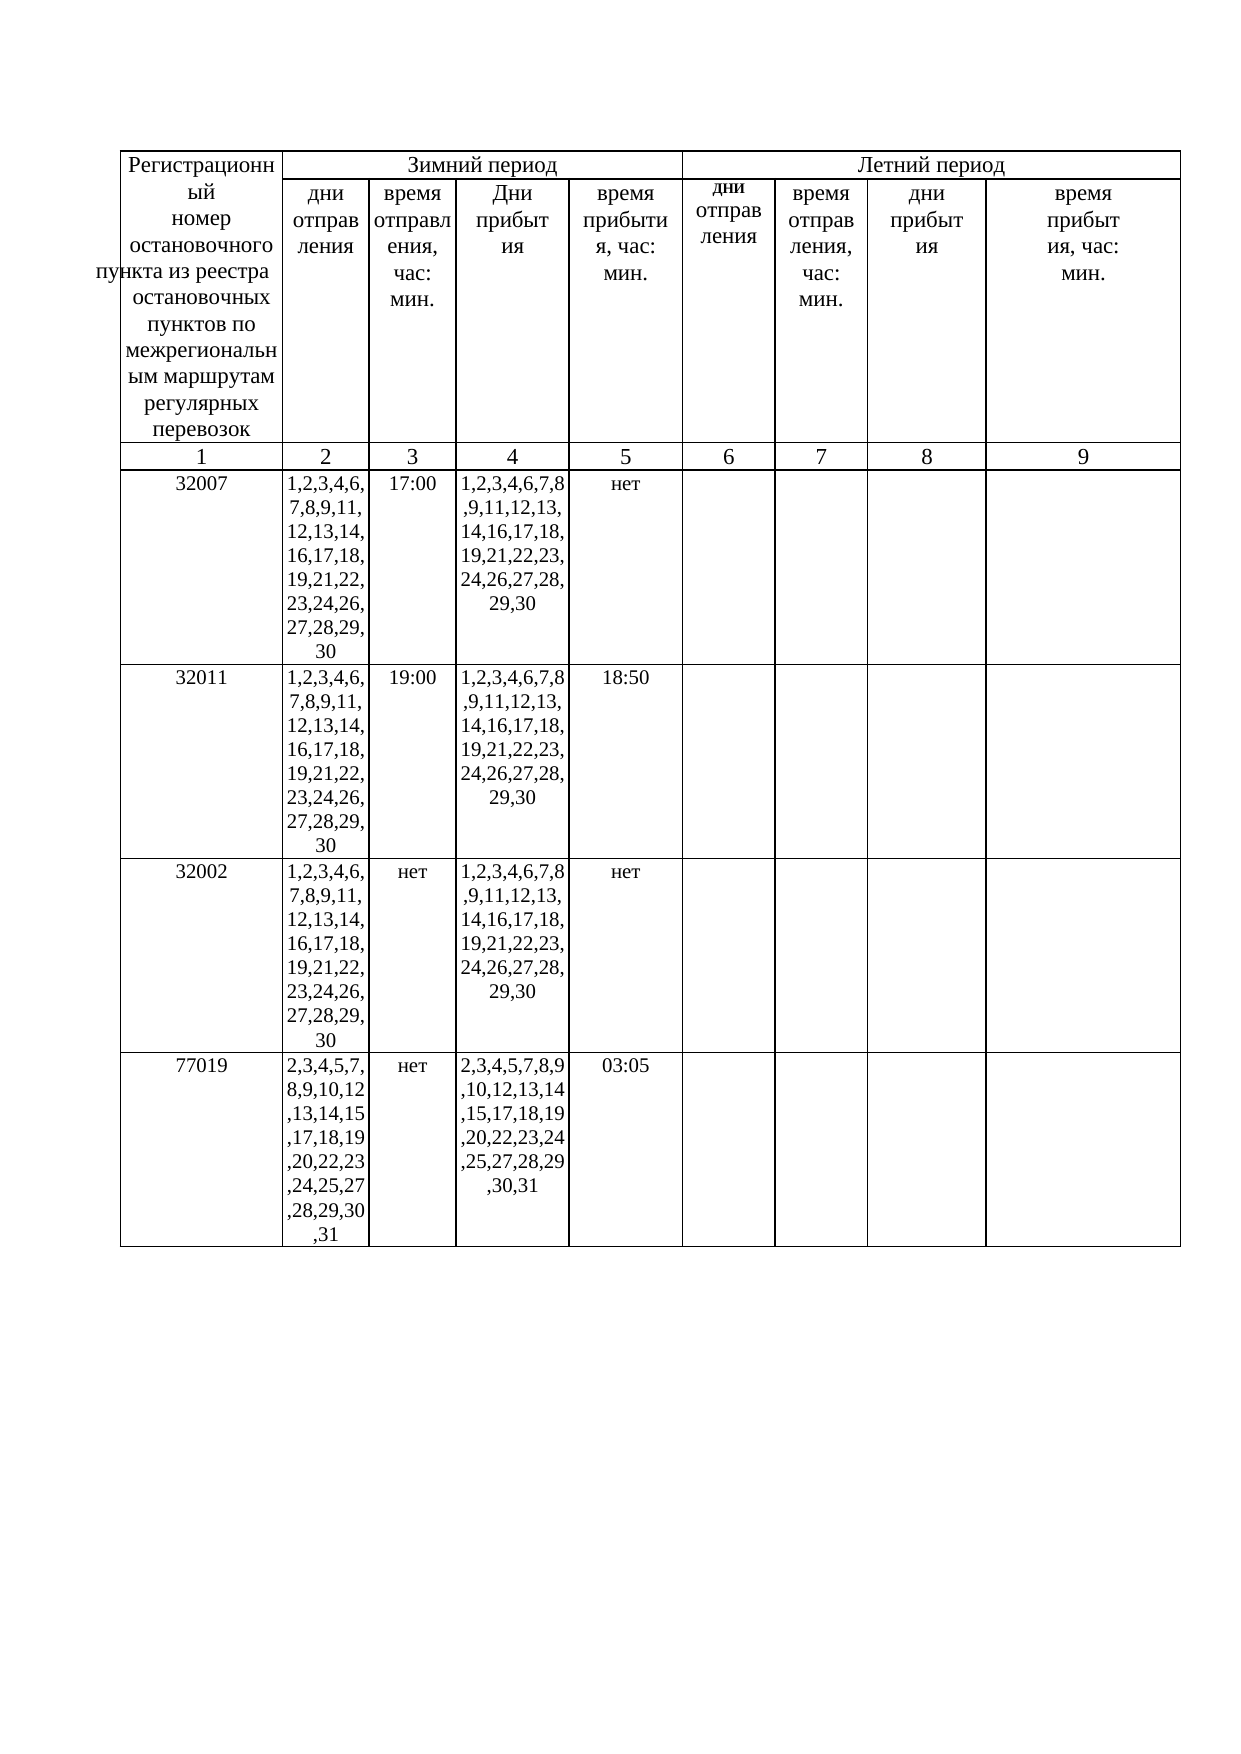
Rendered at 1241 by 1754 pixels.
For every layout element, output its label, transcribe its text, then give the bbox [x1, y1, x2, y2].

table_cell [987, 471, 1180, 663]
table_cell 2,3,4,5,7,8,9,10,12,13,14,15,17,18,19,20,22,23,24,25,27,28,29,30,31 [457, 1053, 568, 1246]
table_cell 2 [283, 443, 368, 469]
table_cell нет [370, 859, 455, 1052]
table_cell [683, 665, 774, 857]
table_cell [987, 665, 1180, 857]
table_cell [868, 471, 985, 663]
table_cell 17:00 [370, 471, 455, 663]
table_cell Дни прибыт ия [457, 180, 568, 441]
table_cell [776, 471, 867, 663]
table_cell 5 [570, 443, 682, 469]
table_cell время отправл ения, час: мин. [370, 180, 455, 441]
table_cell 6 [683, 443, 774, 469]
table_cell [683, 471, 774, 663]
table_cell нет [570, 859, 682, 1052]
table_cell 1,2,3,4,6,7,8,9,11,12,13,14,16,17,18,19,21,22,23,24,26,27,28,29,30 [283, 665, 368, 857]
table_cell [776, 859, 867, 1052]
table_cell [776, 1053, 867, 1246]
table_cell ДНИ отправ ления [683, 180, 774, 441]
table_cell [868, 665, 985, 857]
table_cell дни прибыт ия [868, 180, 985, 441]
table_cell [868, 859, 985, 1052]
table_cell [868, 1053, 985, 1246]
table_cell время отправ ления, час: мин. [776, 180, 867, 441]
table_cell нет [570, 471, 682, 663]
table_cell [683, 859, 774, 1052]
table_cell 32002 [121, 859, 282, 1052]
table_cell время прибыт ия, час: мин. [987, 180, 1180, 441]
table_cell 1,2,3,4,6,7,8,9,11,12,13,14,16,17,18,19,21,22,23,24,26,27,28,29,30 [457, 471, 568, 663]
table_cell [776, 665, 867, 857]
table_cell 1,2,3,4,6,7,8,9,11,12,13,14,16,17,18,19,21,22,23,24,26,27,28,29,30 [283, 471, 368, 663]
table_cell [987, 859, 1180, 1052]
table_cell 77019 [121, 1053, 282, 1246]
table_cell 18:50 [570, 665, 682, 857]
table_cell 2,3,4,5,7,8,9,10,12,13,14,15,17,18,19,20,22,23,24,25,27,28,29,30,31 [283, 1053, 368, 1246]
table_cell 1,2,3,4,6,7,8,9,11,12,13,14,16,17,18,19,21,22,23,24,26,27,28,29,30 [283, 859, 368, 1052]
table_cell 8 [868, 443, 985, 469]
table_cell 3 [370, 443, 455, 469]
table_cell 32011 [121, 665, 282, 857]
table_cell 1,2,3,4,6,7,8,9,11,12,13,14,16,17,18,19,21,22,23,24,26,27,28,29,30 [457, 665, 568, 857]
table_cell дни отправ ления [283, 180, 368, 441]
table_cell нет [370, 1053, 455, 1246]
table_cell [683, 1053, 774, 1246]
table_cell 03:05 [570, 1053, 682, 1246]
table_cell 19:00 [370, 665, 455, 857]
table_cell [987, 1053, 1180, 1246]
table_header Зимний период [283, 152, 682, 178]
table_header Летний период [683, 152, 1180, 178]
table_cell 1 [121, 443, 282, 469]
table_cell 9 [987, 443, 1180, 469]
table_cell 32007 [121, 471, 282, 663]
table_cell время прибыти я, час: мин. [570, 180, 682, 441]
table_cell 7 [776, 443, 867, 469]
table_header Регистрационный номер остановочного пункта из реестра остановочных пунктов по межрегиональным маршрутам регулярных перевозок [121, 152, 282, 441]
table_cell 4 [457, 443, 568, 469]
table_cell 1,2,3,4,6,7,8,9,11,12,13,14,16,17,18,19,21,22,23,24,26,27,28,29,30 [457, 859, 568, 1052]
